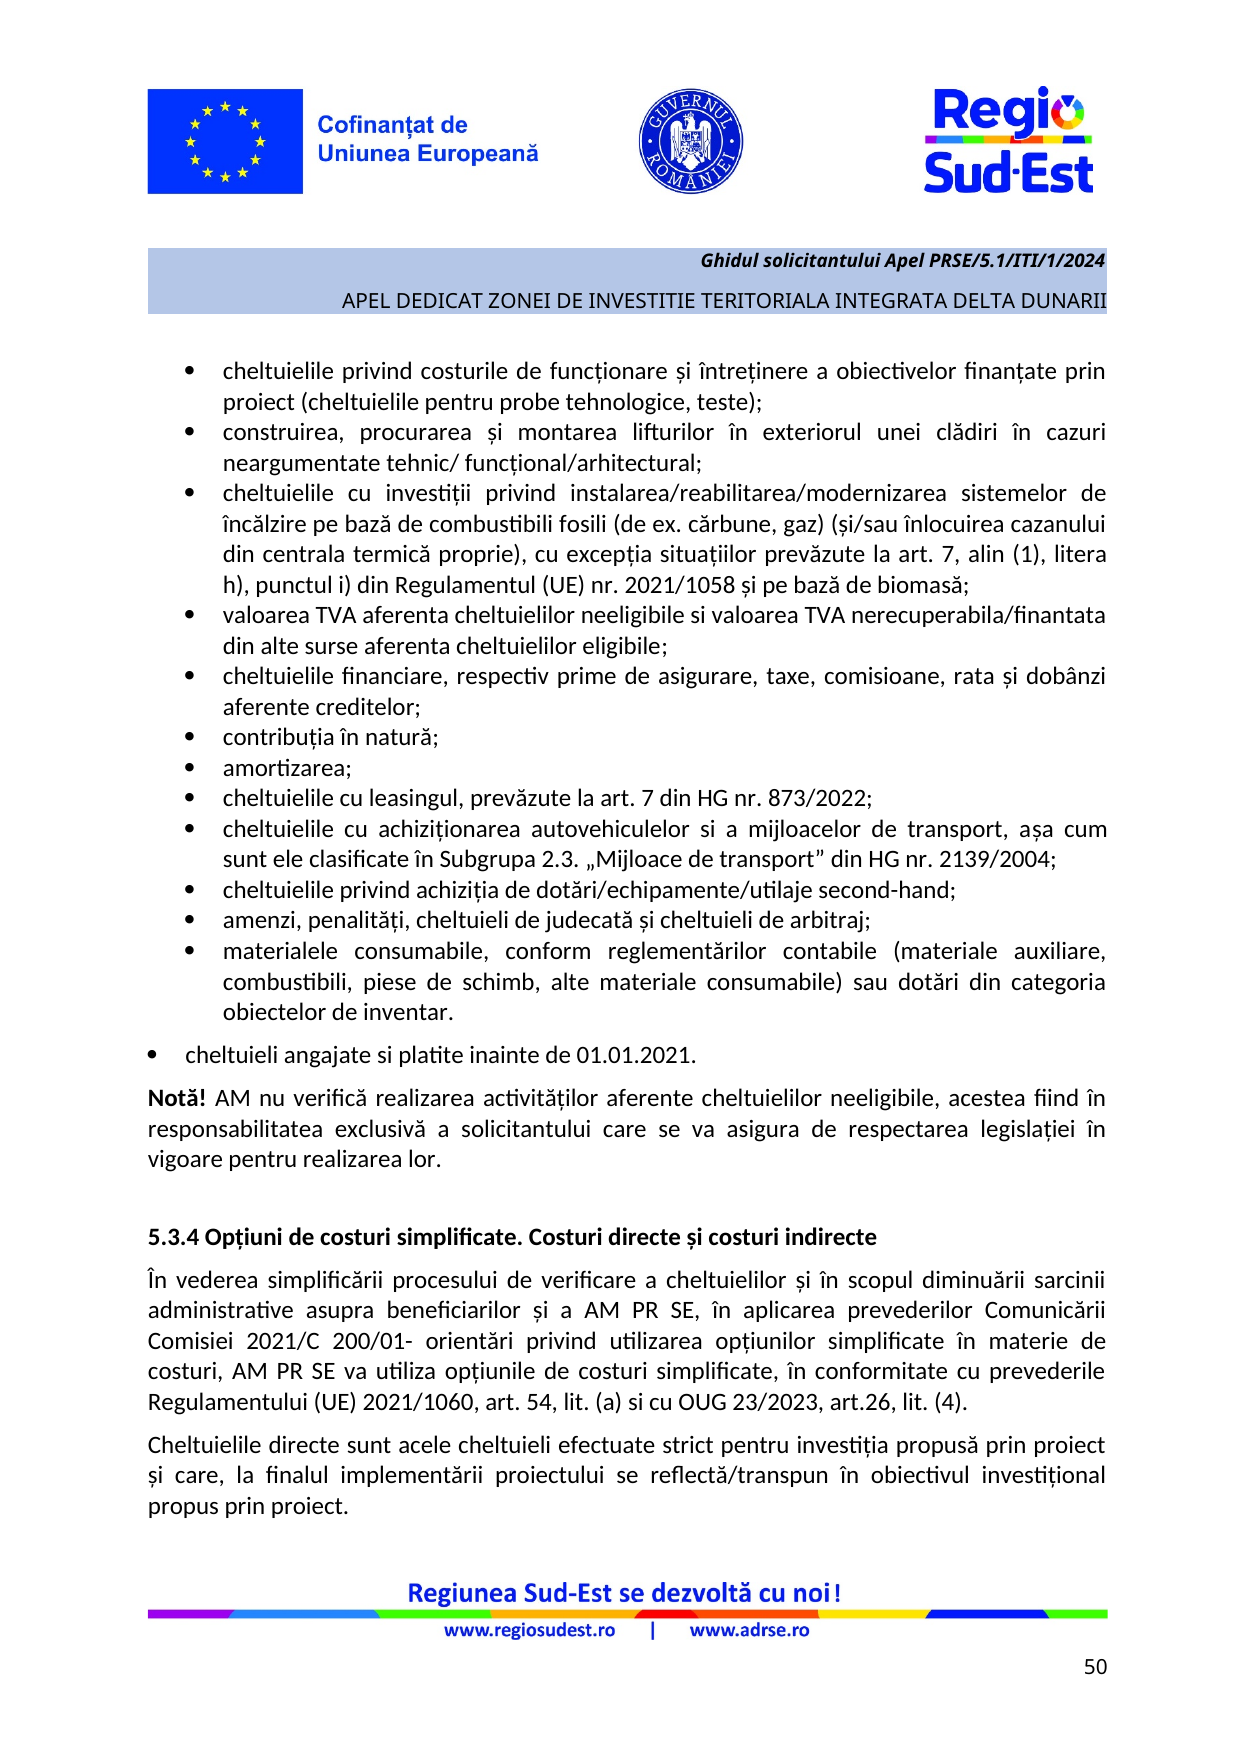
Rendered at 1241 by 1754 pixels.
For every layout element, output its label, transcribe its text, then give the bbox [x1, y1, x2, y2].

list cheltuielile privind achiziţia de dotări/echipamente/utilaje second-hand; [185, 874, 1107, 904]
text Notă! AM nu verifică realizarea activităților aferente cheltuielilor neeligibile, acestea fiind în responsabilitatea exclusivă a solicitantului care se va asigura de respectarea legislației în vigoare pentru realizarea lor. [148, 1082, 1107, 1174]
list materialele consumabile, conform reglementărilor contabile (materiale auxiliare, combustibili, piese de schimb, alte materiale consumabile) sau dotări din categoria obiectelor de inventar. [185, 935, 1107, 1027]
list cheltuielile cu investiții privind instalarea/reabilitarea/modernizarea sistemelor de încălzire pe bază de combustibili fosili (de ex. cărbune, gaz) (și/sau înlocuirea cazanului din centrala termică proprie), cu excepţia situaţiilor prevăzute la art. 7, alin (1), litera h), punctul i) din Regulamentul (UE) nr. 2021/1058 și pe bază de biomasă; [185, 477, 1107, 599]
list valoarea TVA aferenta cheltuielilor neeligibile si valoarea TVA nerecuperabila/finantata din alte surse aferenta cheltuielilor eligibile; [185, 599, 1107, 660]
picture [147, 86, 1093, 195]
list construirea, procurarea şi montarea lifturilor în exteriorul unei clădiri în cazuri neargumentate tehnic/ funcțional/arhitectural; [185, 416, 1107, 477]
list contribuția în natură; [185, 721, 1107, 752]
subtitle 5.3.4 Opțiuni de costuri simplificate. Costuri directe și costuri indirecte [148, 1221, 1107, 1251]
list amenzi, penalități, cheltuieli de judecată și cheltuieli de arbitraj; [185, 904, 1107, 935]
text În vederea simplificării procesului de verificare a cheltuielilor și în scopul diminuării sarcinii administrative asupra beneficiarilor și a AM PR SE, în aplicarea prevederilor Comunicării Comisiei 2021/C 200/01- orientări privind utilizarea opțiunilor simplificate în materie de costuri, AM PR SE va utiliza opțiunile de costuri simplificate, în conformitate cu prevederile Regulamentului (UE) 2021/1060, art. 54, lit. (a) si cu OUG 23/2023, art.26, lit. (4). [148, 1264, 1107, 1417]
list cheltuielile cu achiziţionarea autovehiculelor si a mijloacelor de transport, aşa cum sunt ele clasificate în Subgrupa 2.3. „Mijloace de transport” din HG nr. 2139/2004; [185, 813, 1107, 874]
list cheltuieli angajate si platite inainte de 01.01.2021. [148, 1039, 1107, 1070]
text Cheltuielile directe sunt acele cheltuieli efectuate strict pentru investiția propusă prin proiect și care, la finalul implementării proiectului se reflectă/transpun în obiectivul investițional propus prin proiect. [148, 1429, 1107, 1521]
list amortizarea; [185, 752, 1107, 782]
list cheltuielile cu leasingul, prevăzute la art. 7 din HG nr. 873/2022; [185, 782, 1107, 813]
picture [147, 1582, 1108, 1640]
list cheltuielile privind costurile de funcționare și întreținere a obiectivelor finanțate prin proiect (cheltuielile pentru probe tehnologice, teste); [185, 355, 1107, 416]
list cheltuielile financiare, respectiv prime de asigurare, taxe, comisioane, rata și dobânzi aferente creditelor; [185, 660, 1107, 721]
